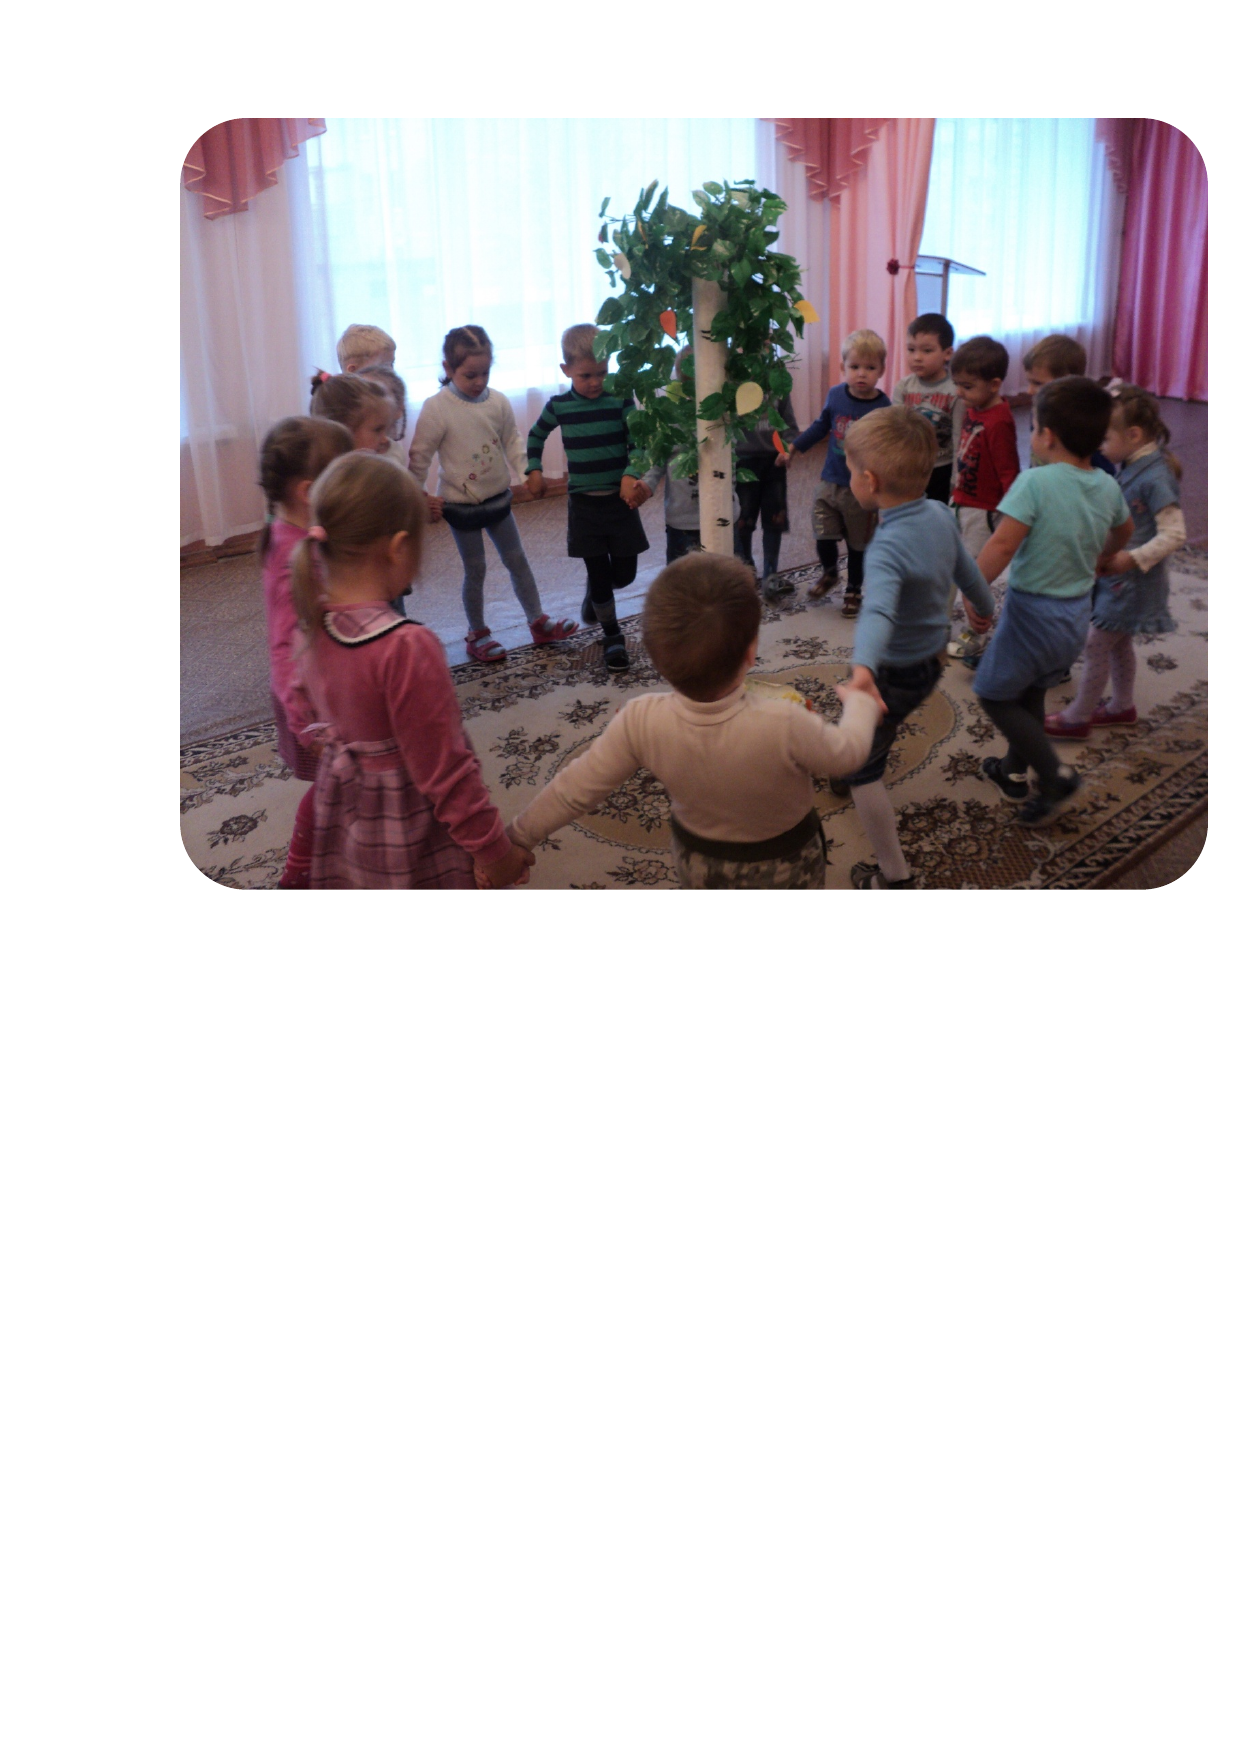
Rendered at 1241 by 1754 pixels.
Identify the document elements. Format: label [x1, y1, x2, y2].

picture [180, 118, 1208, 890]
